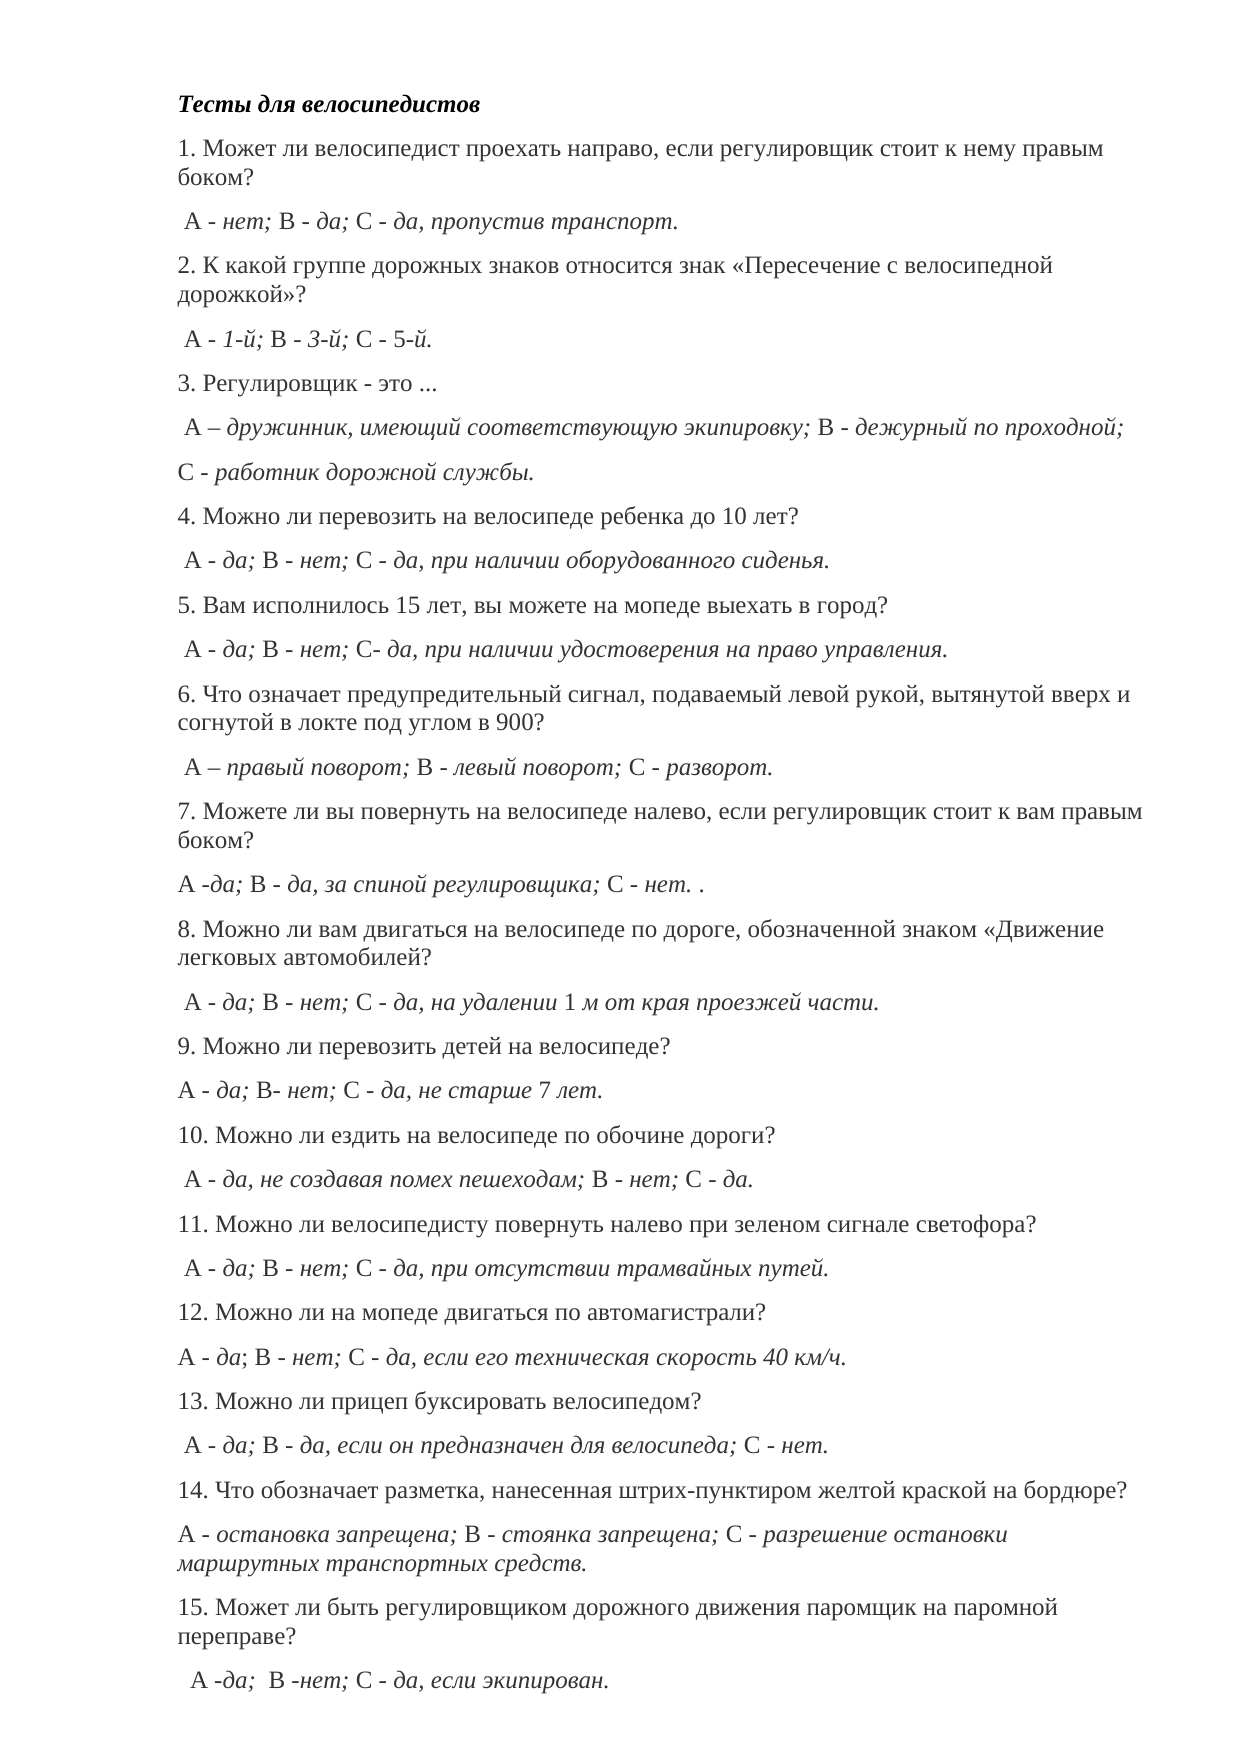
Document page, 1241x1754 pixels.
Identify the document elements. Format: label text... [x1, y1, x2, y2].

text А - да; В- нет; С - да, не старше 7 лет. [177, 1076, 1152, 1104]
text 13. Можно ли прицеп буксировать велосипедом? [177, 1386, 1152, 1415]
text А - 1-й; В - 3-й; С - 5-й. [177, 324, 1152, 352]
text А - да; В - нет; С - да, если его техническая скорость 40 км/ч. [177, 1342, 1152, 1371]
text А - да, не создавая помех пешеходам; В - нет; С - да. [177, 1164, 1152, 1193]
text 4. Можно ли перевозить на велосипеде ребенка до 10 лет? [177, 501, 1152, 530]
text 5. Baм исполнилось 15 лет, вы можете на мопеде выехать в город? [177, 590, 1152, 619]
text А - да; В - нет; С - да, при отсутствии трамвайных путей. [177, 1253, 1152, 1282]
text А -да; В - да, за спиной регулировщика; С - нет. . [177, 869, 1152, 898]
text 2. К какой группе дорожных знаков относится знак «Пересечение с велосипедной дорожкой»? [177, 251, 1152, 308]
text А - да; В - нет; С- да, при наличии удостоверения на право управления. [177, 634, 1152, 663]
text 3. Регулировщик - это ... [177, 368, 1152, 397]
text А – правый поворот; В - левый поворот; С - разворот. [177, 752, 1152, 781]
text А - да; В - нет; С - да, на удалении 1 м от края проезжей части. [177, 987, 1152, 1016]
text А -да; В -нет; С - да, если экиnирован. [177, 1666, 1152, 1694]
text Тесты для велосипедистов [177, 89, 1152, 117]
text А - остановка запрещена; В - стоянка запрещена; С - разрешение остановки маршрутных транспортных средств. [177, 1519, 1152, 1577]
text 1. Может ли велосипедист проехать направо, если регулировщик стоит к нему правым боком? [177, 133, 1152, 191]
text 11. Можно ли велосипедисту повернуть налево при зеленом сигнале светофора? [177, 1209, 1152, 1237]
text А - да; В - нет; С - да, при наличии оборудованного сиденья. [177, 546, 1152, 574]
text А – дружинник, имеющий соответствующую экипировку; В - дежурный по проходной; [177, 412, 1152, 441]
text С - работник дорожной службы. [177, 457, 1152, 486]
text 7. Можете ли вы повернуть на велосипеде налево, если регулировщик стоит к вам правым боком? [177, 796, 1152, 854]
text 14. Что обозначает разметка, нанесенная штрих-пунктиром желтой краской на бордюре? [177, 1475, 1152, 1504]
text 9. Можно ли перевозить детей на велосипеде? [177, 1031, 1152, 1060]
text А - нет; В - да; С - да, пропустив транспорт. [177, 206, 1152, 235]
text 6. Что означает предупредительный сигнал, подаваемый левой рукой, вытянутой вверх и согнутой в локте под углом в 900? [177, 679, 1152, 736]
text А - да; В - да, если он предназначен для велосипеда; С - нет. [177, 1431, 1152, 1459]
text 15. Может ли быть регулировщиком дорожного движения паромщик на паромной переправе? [177, 1592, 1152, 1650]
text 10. Можно ли ездить на велосипеде по обочине дороги? [177, 1120, 1152, 1149]
text 8. Можно ли вам двигаться на велосипеде по дороге, обозначенной знаком «Движение легковых автомобилей? [177, 914, 1152, 971]
text 12. Можно ли на мопеде двигаться по автомагистрали? [177, 1297, 1152, 1326]
